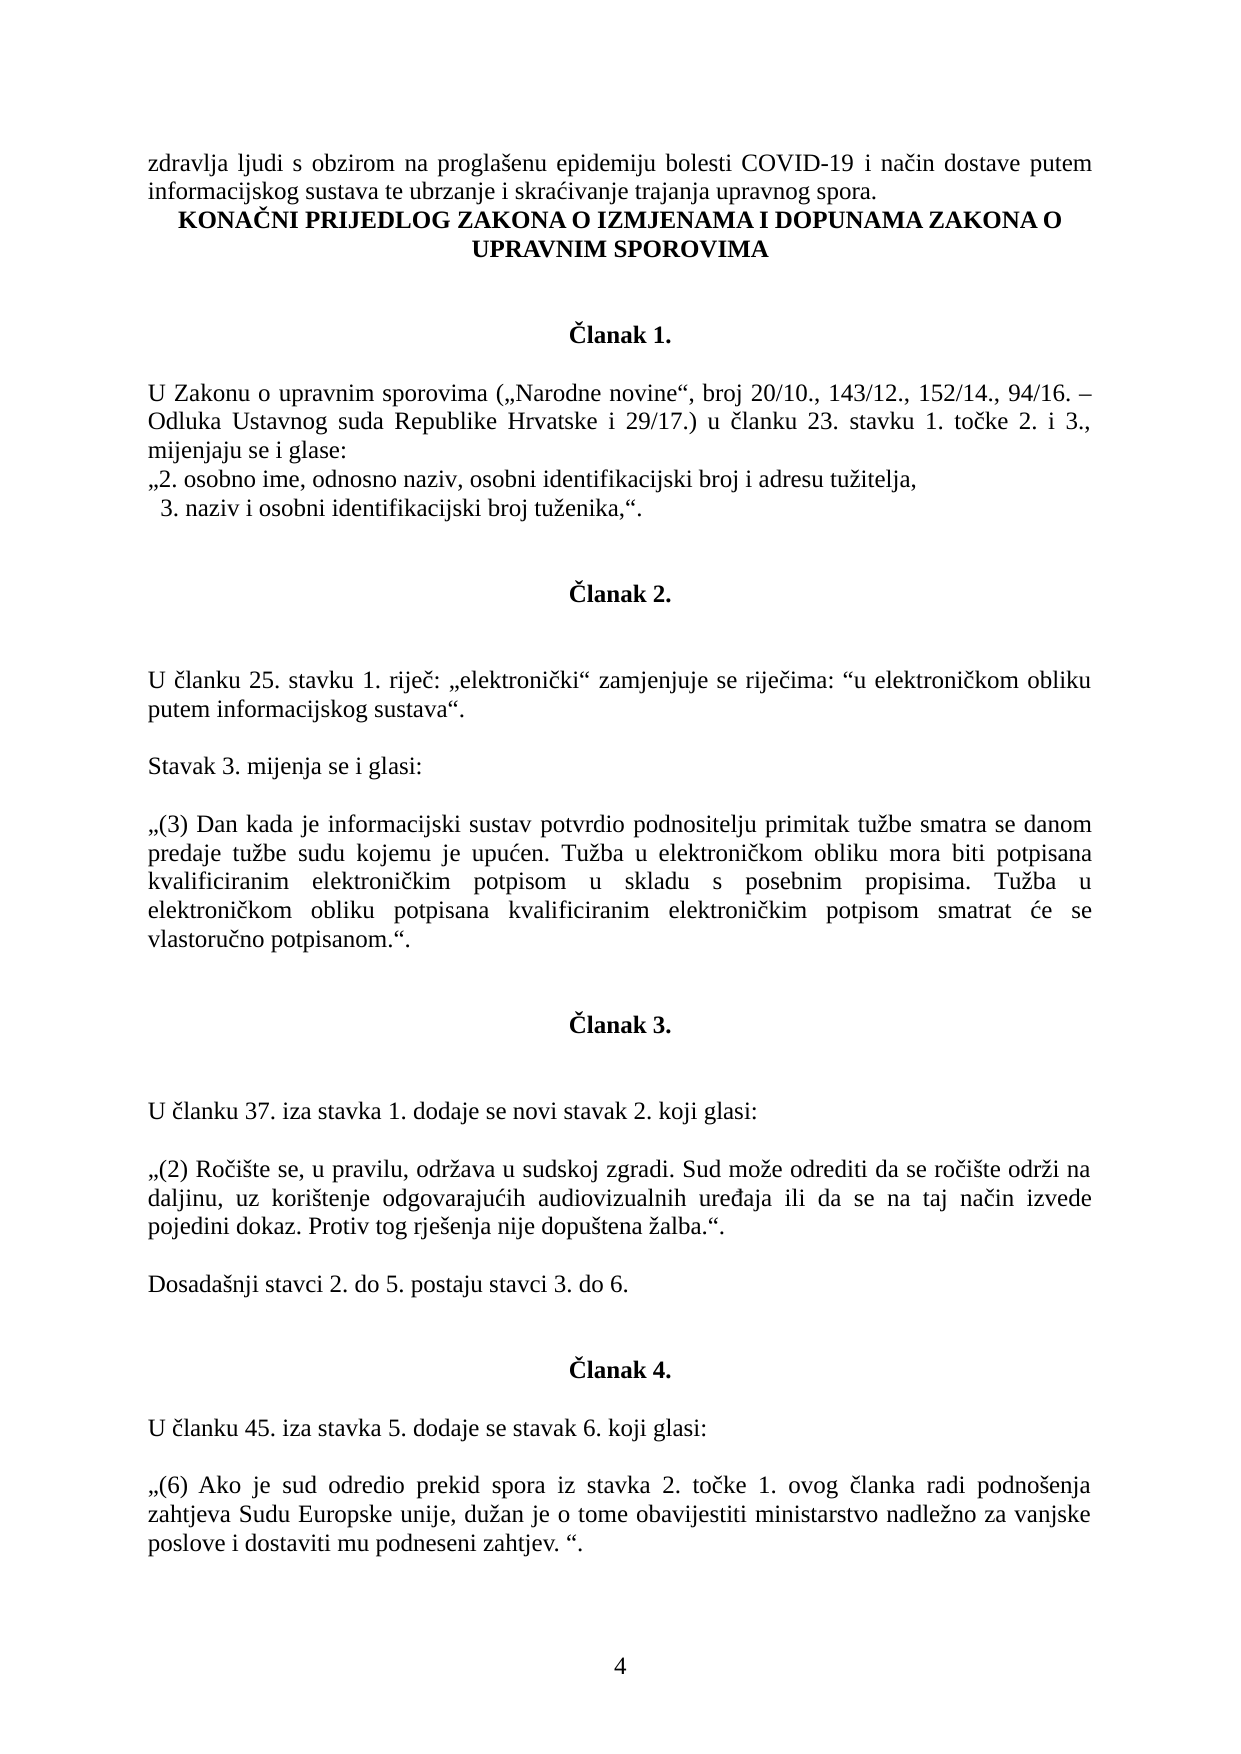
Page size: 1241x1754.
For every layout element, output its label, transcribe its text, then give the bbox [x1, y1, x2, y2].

text „(3) Dan kada je informacijski sustav potvrdio podnositelju primitak tužbe smatra se danom predaje tužbe sudu kojemu je upućen. Tužba u elektroničkom obliku mora biti potpisana kvalificiranim elektroničkim potpisom u skladu s posebnim propisima. Tužba u elektroničkom obliku potpisana kvalificiranim elektroničkim potpisom smatrat će se vlastoručno potpisanom.“. [148, 809, 1093, 953]
text U članku 45. iza stavka 5. dodaje se stavak 6. koji glasi: [148, 1413, 1093, 1441]
subtitle KONAČNI PRIJEDLOG ZAKONA O IZMJENAMA I DOPUNAMA ZAKONA O UPRAVNIM SPOROVIMA [148, 205, 1093, 263]
text „(2) Ročište se, u pravilu, održava u sudskoj zgradi. Sud može odrediti da se ročište održi na daljinu, uz korištenje odgovarajućih audiovizualnih uređaja ili da se na taj način izvede pojedini dokaz. Protiv tog rješenja nije dopuštena žalba.“. [148, 1154, 1093, 1240]
text U članku 37. iza stavka 1. dodaje se novi stavak 2. koji glasi: [148, 1096, 1093, 1125]
text Članak 2. [148, 579, 1093, 608]
text U članku 25. stavku 1. riječ: „elektronički“ zamjenjuje se riječima: “u elektroničkom obliku putem informacijskog sustava“. [148, 665, 1093, 723]
text „(6) Ako je sud odredio prekid spora iz stavka 2. točke 1. ovog članka radi podnošenja zahtjeva Sudu Europske unije, dužan je o tome obavijestiti ministarstvo nadležno za vanjske poslove i dostaviti mu podneseni zahtjev. “. [148, 1470, 1093, 1556]
text „2. osobno ime, odnosno naziv, osobni identifikacijski broj i adresu tužitelja, [148, 464, 1093, 493]
text U Zakonu o upravnim sporovima („Narodne novine“, broj 20/10., 143/12., 152/14., 94/16. – Odluka Ustavnog suda Republike Hrvatske i 29/17.) u članku 23. stavku 1. točke 2. i 3., mijenjaju se i glase: [148, 378, 1093, 464]
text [148, 148, 1093, 205]
text Stavak 3. mijenja se i glasi: [148, 751, 1093, 780]
text 3. naziv i osobni identifikacijski broj tuženika,“. [148, 493, 1093, 521]
text Dosadašnji stavci 2. do 5. postaju stavci 3. do 6. [148, 1269, 1093, 1298]
text Članak 3. [148, 1010, 1093, 1039]
text Članak 4. [148, 1355, 1093, 1384]
text Članak 1. [148, 320, 1093, 349]
